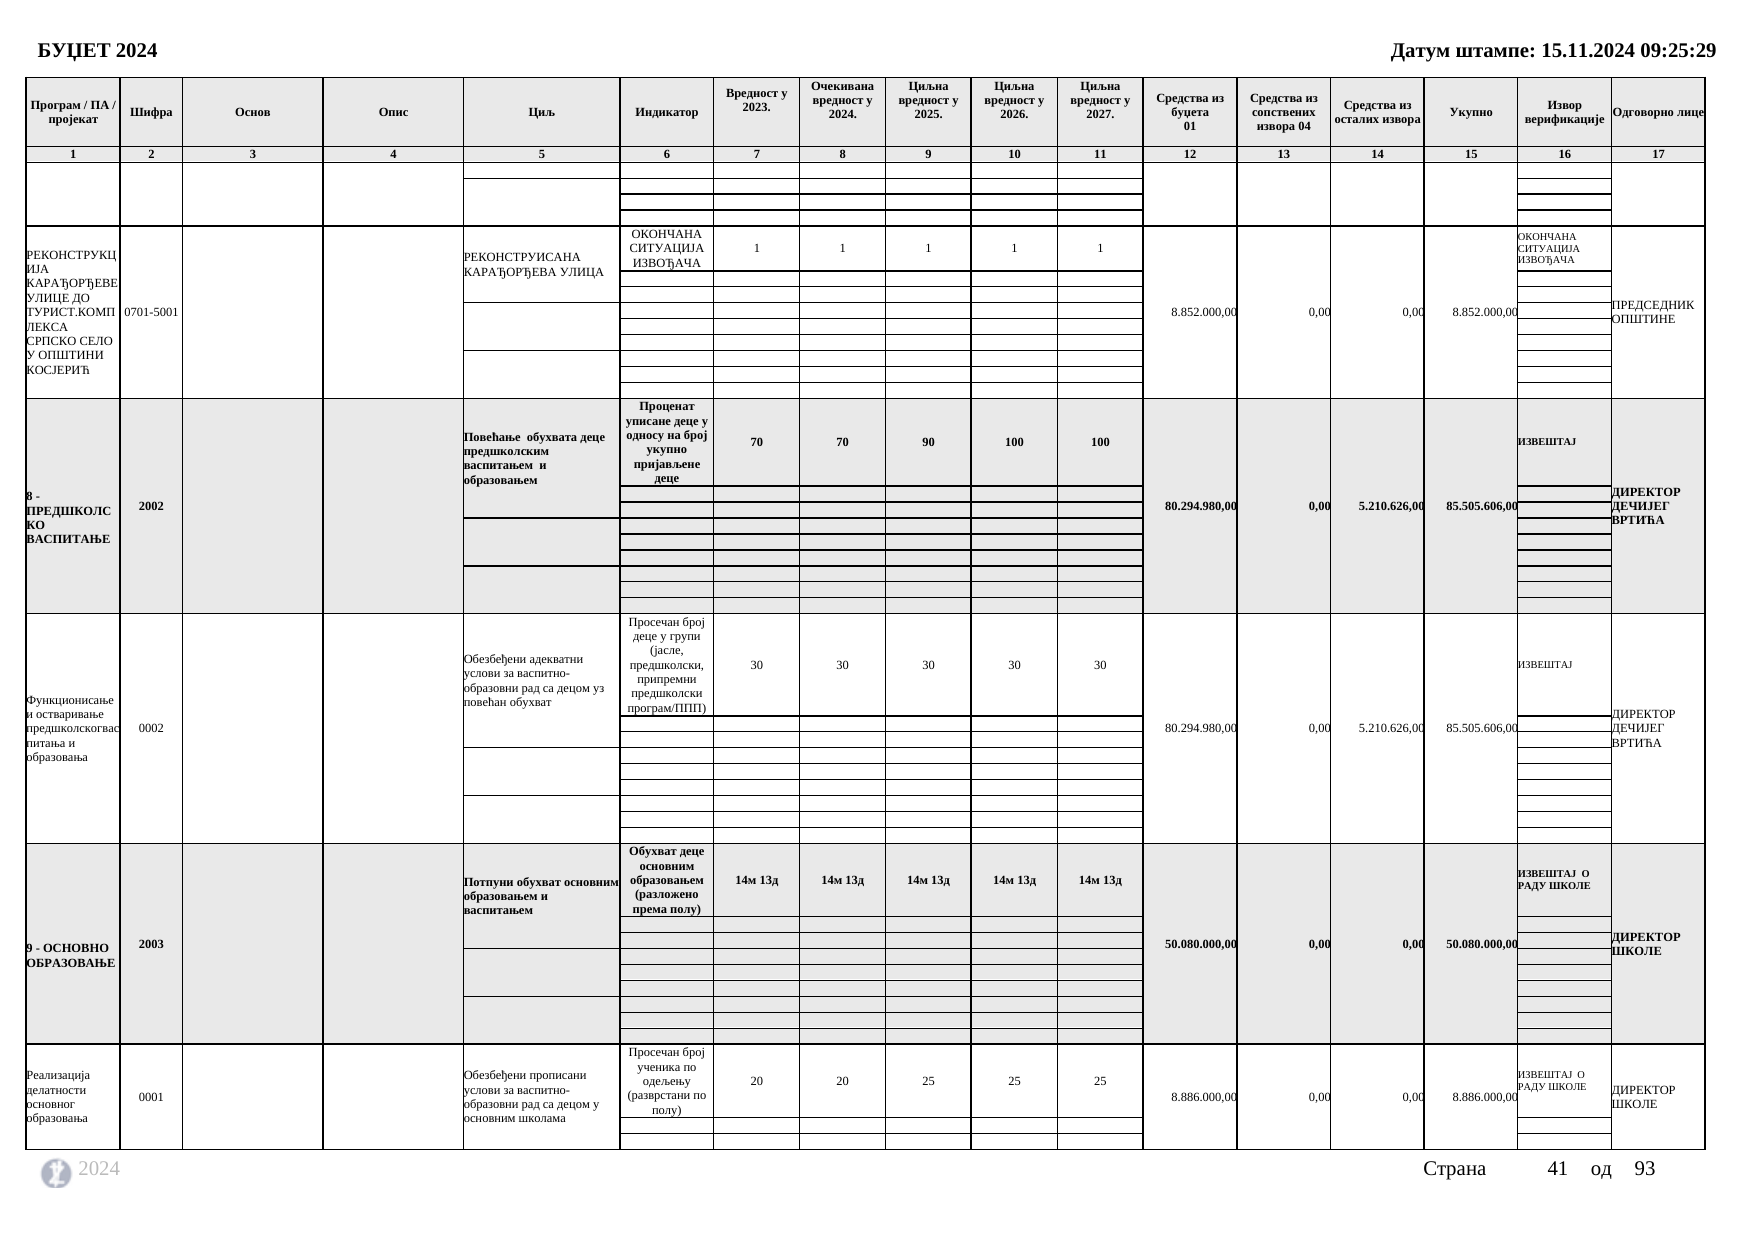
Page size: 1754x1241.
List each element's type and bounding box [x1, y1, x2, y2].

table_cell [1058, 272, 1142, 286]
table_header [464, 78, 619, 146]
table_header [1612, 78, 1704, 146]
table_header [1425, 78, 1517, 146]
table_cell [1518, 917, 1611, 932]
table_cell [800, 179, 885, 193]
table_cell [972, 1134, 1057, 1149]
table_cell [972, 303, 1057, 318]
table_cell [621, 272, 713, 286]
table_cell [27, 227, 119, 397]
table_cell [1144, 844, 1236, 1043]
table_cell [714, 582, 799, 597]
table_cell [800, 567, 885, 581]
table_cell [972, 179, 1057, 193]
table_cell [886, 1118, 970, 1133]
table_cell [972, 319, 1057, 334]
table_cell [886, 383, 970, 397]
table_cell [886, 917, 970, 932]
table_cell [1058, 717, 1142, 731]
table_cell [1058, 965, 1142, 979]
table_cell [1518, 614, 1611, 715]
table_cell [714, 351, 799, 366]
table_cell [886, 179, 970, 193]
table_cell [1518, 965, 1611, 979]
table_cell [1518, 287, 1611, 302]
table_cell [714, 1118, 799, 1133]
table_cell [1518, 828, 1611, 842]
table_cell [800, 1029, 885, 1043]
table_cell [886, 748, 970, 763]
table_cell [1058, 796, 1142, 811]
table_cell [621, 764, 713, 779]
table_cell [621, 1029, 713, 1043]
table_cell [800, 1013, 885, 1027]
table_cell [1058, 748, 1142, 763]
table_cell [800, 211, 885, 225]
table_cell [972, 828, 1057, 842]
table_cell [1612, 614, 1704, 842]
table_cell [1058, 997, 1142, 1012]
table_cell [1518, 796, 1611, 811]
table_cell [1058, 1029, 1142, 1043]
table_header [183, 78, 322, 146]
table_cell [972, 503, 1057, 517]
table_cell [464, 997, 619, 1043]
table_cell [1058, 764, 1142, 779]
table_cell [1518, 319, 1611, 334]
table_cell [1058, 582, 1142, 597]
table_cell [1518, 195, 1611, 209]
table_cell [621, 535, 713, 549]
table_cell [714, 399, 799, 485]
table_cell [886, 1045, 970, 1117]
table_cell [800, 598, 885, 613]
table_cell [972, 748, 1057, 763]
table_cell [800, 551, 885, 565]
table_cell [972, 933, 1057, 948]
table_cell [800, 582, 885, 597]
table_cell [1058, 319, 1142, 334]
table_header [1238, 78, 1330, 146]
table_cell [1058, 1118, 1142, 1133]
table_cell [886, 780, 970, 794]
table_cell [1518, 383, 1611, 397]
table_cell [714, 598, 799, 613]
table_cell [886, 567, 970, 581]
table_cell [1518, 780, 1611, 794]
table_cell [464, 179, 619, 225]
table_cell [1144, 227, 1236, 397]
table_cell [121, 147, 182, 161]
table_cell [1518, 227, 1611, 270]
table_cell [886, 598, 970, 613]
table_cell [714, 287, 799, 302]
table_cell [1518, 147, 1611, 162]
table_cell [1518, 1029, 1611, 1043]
picture [37, 1155, 75, 1188]
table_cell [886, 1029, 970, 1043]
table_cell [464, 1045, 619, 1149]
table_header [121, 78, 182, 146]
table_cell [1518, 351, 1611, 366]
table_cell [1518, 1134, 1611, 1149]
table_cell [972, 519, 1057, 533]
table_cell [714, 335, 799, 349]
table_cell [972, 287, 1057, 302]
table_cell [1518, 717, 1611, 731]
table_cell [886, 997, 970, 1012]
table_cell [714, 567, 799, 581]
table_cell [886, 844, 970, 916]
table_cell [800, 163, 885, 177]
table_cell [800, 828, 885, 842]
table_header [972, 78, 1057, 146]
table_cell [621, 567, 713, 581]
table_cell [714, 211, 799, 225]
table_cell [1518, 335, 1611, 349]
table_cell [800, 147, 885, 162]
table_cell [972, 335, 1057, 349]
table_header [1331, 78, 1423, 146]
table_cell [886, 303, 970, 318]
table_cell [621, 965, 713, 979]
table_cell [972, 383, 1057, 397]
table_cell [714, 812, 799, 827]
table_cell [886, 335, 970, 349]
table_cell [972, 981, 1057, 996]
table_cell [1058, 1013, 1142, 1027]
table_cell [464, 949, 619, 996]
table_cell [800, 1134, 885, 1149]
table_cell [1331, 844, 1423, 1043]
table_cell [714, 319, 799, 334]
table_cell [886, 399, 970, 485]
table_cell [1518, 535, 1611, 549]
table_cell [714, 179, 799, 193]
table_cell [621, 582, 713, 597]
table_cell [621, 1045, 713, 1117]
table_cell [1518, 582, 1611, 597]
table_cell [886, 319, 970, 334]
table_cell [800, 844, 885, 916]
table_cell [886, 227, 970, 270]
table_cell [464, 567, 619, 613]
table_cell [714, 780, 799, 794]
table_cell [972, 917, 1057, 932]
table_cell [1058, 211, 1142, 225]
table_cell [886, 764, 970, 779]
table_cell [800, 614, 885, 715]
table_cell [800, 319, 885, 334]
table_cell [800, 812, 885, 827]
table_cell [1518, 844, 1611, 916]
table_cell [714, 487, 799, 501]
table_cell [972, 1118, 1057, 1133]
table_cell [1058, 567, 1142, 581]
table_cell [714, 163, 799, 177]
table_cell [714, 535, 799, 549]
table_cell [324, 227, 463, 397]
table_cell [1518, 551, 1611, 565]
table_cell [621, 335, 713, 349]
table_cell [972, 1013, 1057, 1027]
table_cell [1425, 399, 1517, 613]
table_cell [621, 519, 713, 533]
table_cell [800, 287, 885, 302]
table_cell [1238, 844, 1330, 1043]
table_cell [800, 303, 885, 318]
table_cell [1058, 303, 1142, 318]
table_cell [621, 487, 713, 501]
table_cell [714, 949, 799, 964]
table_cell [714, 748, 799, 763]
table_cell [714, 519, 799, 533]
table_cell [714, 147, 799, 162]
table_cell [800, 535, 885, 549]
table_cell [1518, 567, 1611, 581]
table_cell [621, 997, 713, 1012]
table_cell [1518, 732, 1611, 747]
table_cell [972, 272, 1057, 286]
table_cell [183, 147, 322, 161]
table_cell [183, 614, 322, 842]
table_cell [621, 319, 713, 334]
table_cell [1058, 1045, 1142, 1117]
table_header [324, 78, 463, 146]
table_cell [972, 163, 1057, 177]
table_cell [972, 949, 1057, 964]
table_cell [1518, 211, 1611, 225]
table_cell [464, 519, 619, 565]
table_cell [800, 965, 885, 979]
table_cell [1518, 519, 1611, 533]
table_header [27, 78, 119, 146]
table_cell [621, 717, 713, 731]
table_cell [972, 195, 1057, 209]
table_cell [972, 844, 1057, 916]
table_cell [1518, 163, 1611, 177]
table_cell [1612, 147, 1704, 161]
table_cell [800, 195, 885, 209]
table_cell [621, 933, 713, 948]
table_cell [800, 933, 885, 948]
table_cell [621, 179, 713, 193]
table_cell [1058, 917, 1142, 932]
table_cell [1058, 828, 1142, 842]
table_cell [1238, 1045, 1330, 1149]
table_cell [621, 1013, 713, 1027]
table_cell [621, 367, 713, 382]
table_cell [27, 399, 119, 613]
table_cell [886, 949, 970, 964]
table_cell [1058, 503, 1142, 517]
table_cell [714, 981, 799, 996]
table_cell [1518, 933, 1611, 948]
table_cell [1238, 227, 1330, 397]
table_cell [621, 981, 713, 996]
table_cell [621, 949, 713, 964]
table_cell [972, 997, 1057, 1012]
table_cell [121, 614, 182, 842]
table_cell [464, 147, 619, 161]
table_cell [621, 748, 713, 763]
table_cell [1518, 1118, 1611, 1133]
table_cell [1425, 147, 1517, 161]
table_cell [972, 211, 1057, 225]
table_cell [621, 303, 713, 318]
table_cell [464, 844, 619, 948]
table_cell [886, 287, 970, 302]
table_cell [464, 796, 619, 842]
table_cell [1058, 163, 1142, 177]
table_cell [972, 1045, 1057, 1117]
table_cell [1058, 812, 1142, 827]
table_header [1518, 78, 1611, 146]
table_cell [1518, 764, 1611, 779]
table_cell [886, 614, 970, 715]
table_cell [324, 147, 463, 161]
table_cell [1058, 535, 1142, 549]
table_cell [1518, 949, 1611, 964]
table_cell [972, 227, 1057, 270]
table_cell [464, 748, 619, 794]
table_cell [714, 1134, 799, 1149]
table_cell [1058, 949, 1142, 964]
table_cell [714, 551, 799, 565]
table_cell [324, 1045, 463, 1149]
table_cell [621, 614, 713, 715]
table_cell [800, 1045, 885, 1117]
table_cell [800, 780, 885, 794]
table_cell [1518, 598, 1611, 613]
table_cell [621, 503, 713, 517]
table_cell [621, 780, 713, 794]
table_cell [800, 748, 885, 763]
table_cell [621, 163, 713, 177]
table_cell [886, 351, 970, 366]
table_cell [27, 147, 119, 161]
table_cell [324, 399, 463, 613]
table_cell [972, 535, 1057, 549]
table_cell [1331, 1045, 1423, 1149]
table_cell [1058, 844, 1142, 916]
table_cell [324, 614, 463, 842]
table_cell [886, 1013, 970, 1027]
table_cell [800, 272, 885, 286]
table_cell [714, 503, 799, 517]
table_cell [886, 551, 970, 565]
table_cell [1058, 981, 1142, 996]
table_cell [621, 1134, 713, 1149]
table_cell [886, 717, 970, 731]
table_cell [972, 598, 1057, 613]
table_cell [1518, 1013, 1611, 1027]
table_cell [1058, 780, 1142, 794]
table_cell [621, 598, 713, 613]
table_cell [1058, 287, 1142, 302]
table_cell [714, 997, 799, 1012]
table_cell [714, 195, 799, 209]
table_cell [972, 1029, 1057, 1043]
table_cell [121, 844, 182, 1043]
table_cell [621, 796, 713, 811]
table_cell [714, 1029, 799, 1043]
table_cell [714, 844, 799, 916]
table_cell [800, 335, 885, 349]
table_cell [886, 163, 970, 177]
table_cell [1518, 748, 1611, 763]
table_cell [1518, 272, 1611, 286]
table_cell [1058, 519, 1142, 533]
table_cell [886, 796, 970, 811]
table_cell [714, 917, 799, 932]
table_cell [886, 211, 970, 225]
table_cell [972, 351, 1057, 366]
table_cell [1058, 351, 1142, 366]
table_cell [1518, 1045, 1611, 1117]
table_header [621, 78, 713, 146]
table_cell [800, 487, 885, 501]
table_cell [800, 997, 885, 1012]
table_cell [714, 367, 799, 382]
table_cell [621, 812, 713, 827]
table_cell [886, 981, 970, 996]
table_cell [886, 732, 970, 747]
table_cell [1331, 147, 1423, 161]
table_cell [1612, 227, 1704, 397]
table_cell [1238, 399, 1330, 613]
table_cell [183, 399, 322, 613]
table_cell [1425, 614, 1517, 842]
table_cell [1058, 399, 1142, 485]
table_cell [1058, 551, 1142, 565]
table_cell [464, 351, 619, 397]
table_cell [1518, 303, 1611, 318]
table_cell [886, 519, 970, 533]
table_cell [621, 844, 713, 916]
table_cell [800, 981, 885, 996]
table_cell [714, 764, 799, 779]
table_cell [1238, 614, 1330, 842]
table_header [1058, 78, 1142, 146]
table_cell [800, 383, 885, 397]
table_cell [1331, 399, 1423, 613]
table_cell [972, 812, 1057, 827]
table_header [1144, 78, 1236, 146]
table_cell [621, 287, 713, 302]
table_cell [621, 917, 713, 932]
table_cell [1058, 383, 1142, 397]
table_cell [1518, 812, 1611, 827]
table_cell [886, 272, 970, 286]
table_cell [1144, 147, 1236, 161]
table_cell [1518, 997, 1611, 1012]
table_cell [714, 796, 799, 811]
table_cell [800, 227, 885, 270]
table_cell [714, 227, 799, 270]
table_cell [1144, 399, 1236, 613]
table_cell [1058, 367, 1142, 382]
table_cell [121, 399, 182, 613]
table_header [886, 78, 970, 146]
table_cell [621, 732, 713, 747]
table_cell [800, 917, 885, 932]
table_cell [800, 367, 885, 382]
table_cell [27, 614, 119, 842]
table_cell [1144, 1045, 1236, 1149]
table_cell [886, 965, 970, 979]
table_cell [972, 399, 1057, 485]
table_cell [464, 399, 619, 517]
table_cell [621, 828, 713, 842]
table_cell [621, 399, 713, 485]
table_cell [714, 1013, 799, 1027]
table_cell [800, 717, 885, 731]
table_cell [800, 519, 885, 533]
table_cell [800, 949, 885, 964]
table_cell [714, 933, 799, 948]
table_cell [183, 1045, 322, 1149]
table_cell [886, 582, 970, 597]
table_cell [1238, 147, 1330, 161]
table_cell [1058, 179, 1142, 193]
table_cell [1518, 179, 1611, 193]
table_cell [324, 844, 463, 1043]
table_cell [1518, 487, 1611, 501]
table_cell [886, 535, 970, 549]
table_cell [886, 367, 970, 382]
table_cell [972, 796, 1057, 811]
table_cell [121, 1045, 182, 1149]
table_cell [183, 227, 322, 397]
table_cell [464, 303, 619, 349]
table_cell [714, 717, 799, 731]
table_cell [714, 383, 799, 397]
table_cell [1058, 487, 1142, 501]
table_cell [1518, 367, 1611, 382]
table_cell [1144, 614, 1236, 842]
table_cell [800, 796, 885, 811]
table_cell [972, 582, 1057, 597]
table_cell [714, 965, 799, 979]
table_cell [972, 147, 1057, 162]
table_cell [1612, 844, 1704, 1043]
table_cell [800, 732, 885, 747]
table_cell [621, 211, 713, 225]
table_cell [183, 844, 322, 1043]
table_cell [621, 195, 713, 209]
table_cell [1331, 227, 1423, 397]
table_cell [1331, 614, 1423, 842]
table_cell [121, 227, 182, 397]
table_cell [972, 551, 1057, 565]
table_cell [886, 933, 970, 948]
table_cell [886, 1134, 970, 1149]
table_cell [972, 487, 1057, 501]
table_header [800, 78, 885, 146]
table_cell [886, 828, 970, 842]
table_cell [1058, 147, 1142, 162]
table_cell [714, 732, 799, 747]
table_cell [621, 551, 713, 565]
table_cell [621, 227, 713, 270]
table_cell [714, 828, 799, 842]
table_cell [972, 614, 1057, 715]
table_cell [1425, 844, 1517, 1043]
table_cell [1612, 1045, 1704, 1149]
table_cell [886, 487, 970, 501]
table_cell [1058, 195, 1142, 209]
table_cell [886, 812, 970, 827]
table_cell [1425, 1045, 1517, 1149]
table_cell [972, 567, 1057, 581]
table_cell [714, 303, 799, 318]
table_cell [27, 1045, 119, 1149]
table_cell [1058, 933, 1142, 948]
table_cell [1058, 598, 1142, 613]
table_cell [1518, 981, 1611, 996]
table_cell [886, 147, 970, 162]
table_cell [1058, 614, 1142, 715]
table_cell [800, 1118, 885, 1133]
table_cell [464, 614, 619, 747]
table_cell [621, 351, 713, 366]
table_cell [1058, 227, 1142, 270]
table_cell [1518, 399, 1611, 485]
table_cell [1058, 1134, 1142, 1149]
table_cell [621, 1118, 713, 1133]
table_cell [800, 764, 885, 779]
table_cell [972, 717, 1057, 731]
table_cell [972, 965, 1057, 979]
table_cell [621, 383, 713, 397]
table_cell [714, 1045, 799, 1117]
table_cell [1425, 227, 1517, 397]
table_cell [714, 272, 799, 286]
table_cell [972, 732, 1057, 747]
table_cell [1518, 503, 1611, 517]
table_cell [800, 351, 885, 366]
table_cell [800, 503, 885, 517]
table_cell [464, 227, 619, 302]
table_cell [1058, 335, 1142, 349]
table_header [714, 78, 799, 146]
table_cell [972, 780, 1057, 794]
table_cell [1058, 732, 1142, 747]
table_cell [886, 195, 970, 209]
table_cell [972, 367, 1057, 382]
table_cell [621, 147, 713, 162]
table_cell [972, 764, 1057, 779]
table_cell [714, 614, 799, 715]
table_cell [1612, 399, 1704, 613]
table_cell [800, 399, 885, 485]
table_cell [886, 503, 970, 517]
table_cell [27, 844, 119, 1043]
